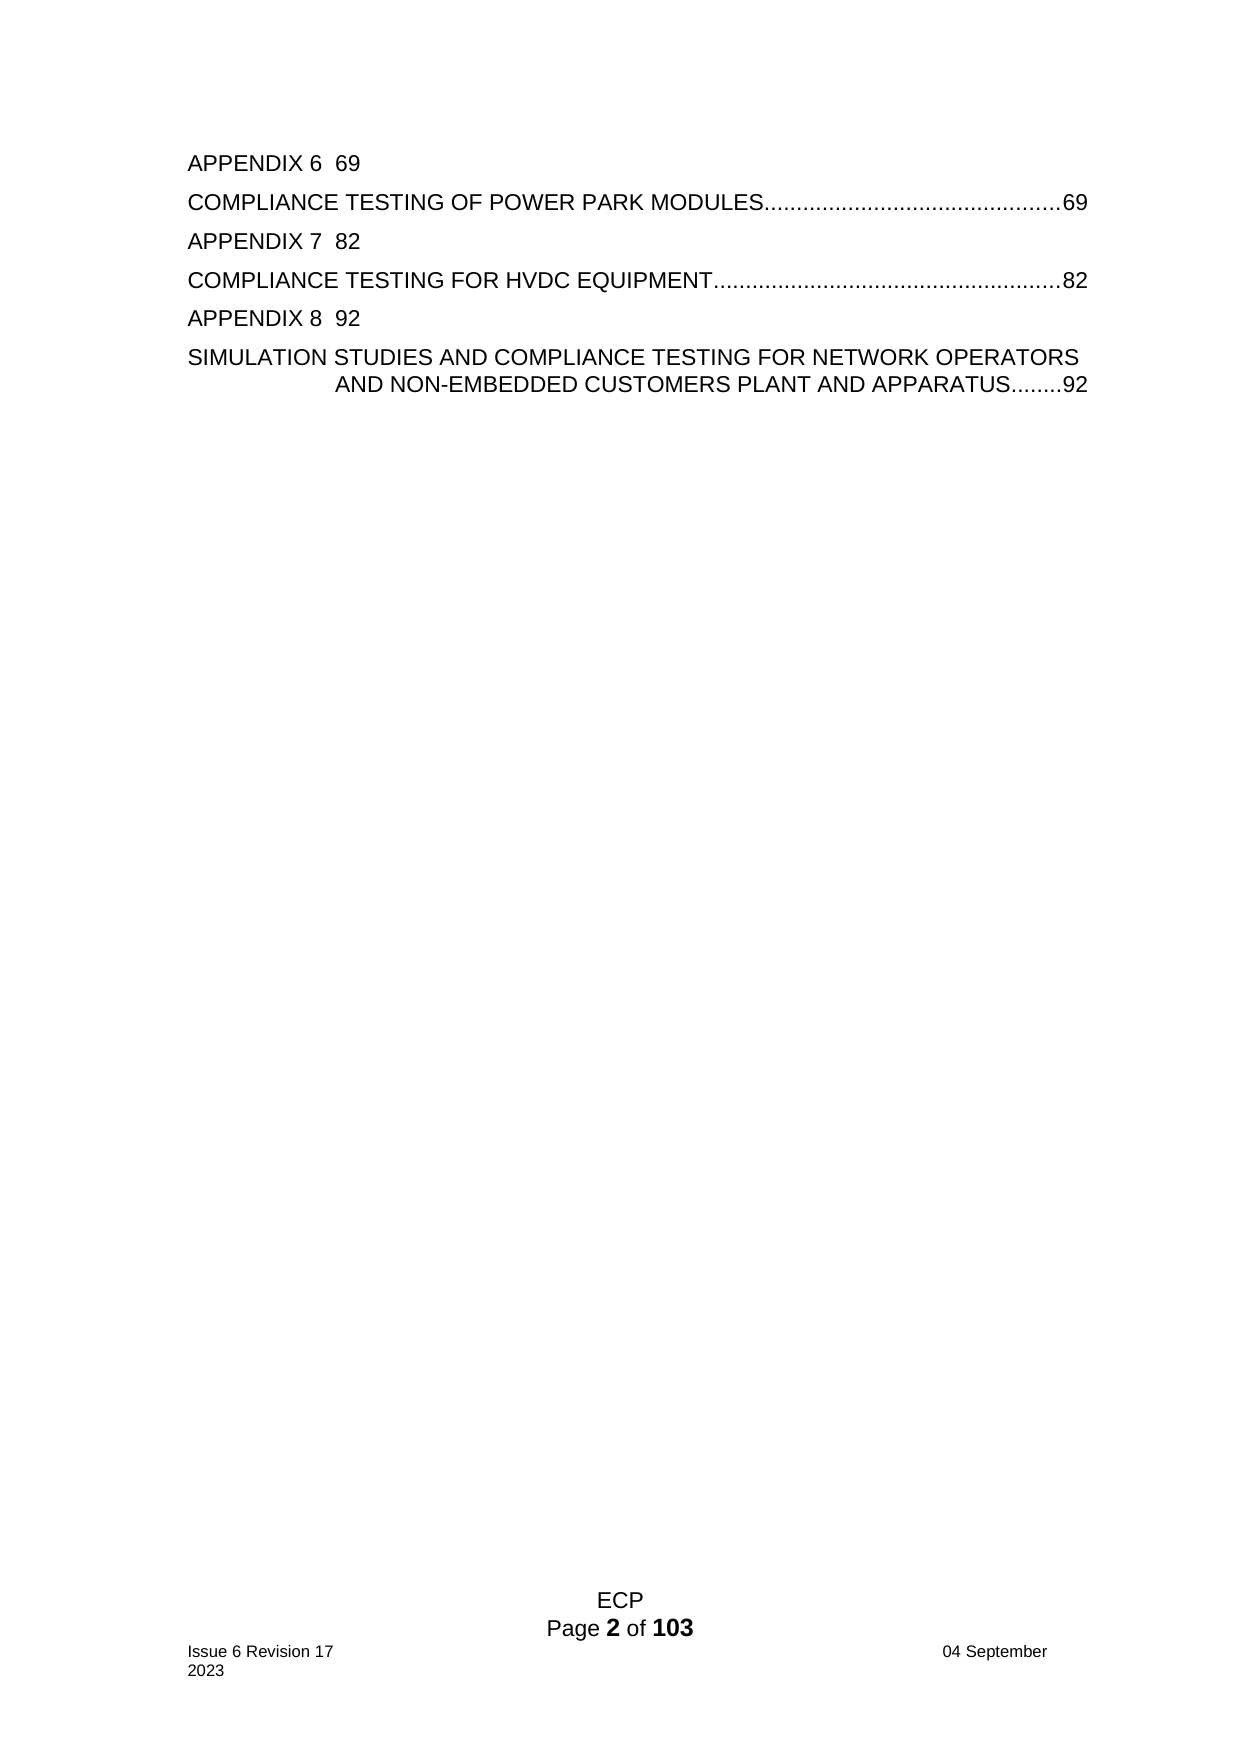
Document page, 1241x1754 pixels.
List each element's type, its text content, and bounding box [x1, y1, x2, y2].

text APPENDIX 7 82 [187, 228, 1088, 254]
text COMPLIANCE TESTING OF POWER PARK MODULES 69 [187, 189, 1088, 215]
text APPENDIX 8 92 [187, 305, 1088, 332]
text APPENDIX 6 69 [187, 150, 1088, 176]
text SIMULATION STUDIES AND COMPLIANCE TESTING FOR NETWORK OPERATORS AND NON-EMBEDDED CUSTOMERS PLANT AND APPARATUS 92 [187, 344, 1088, 397]
text COMPLIANCE TESTING FOR HVDC EQUIPMENT 82 [187, 267, 1088, 293]
